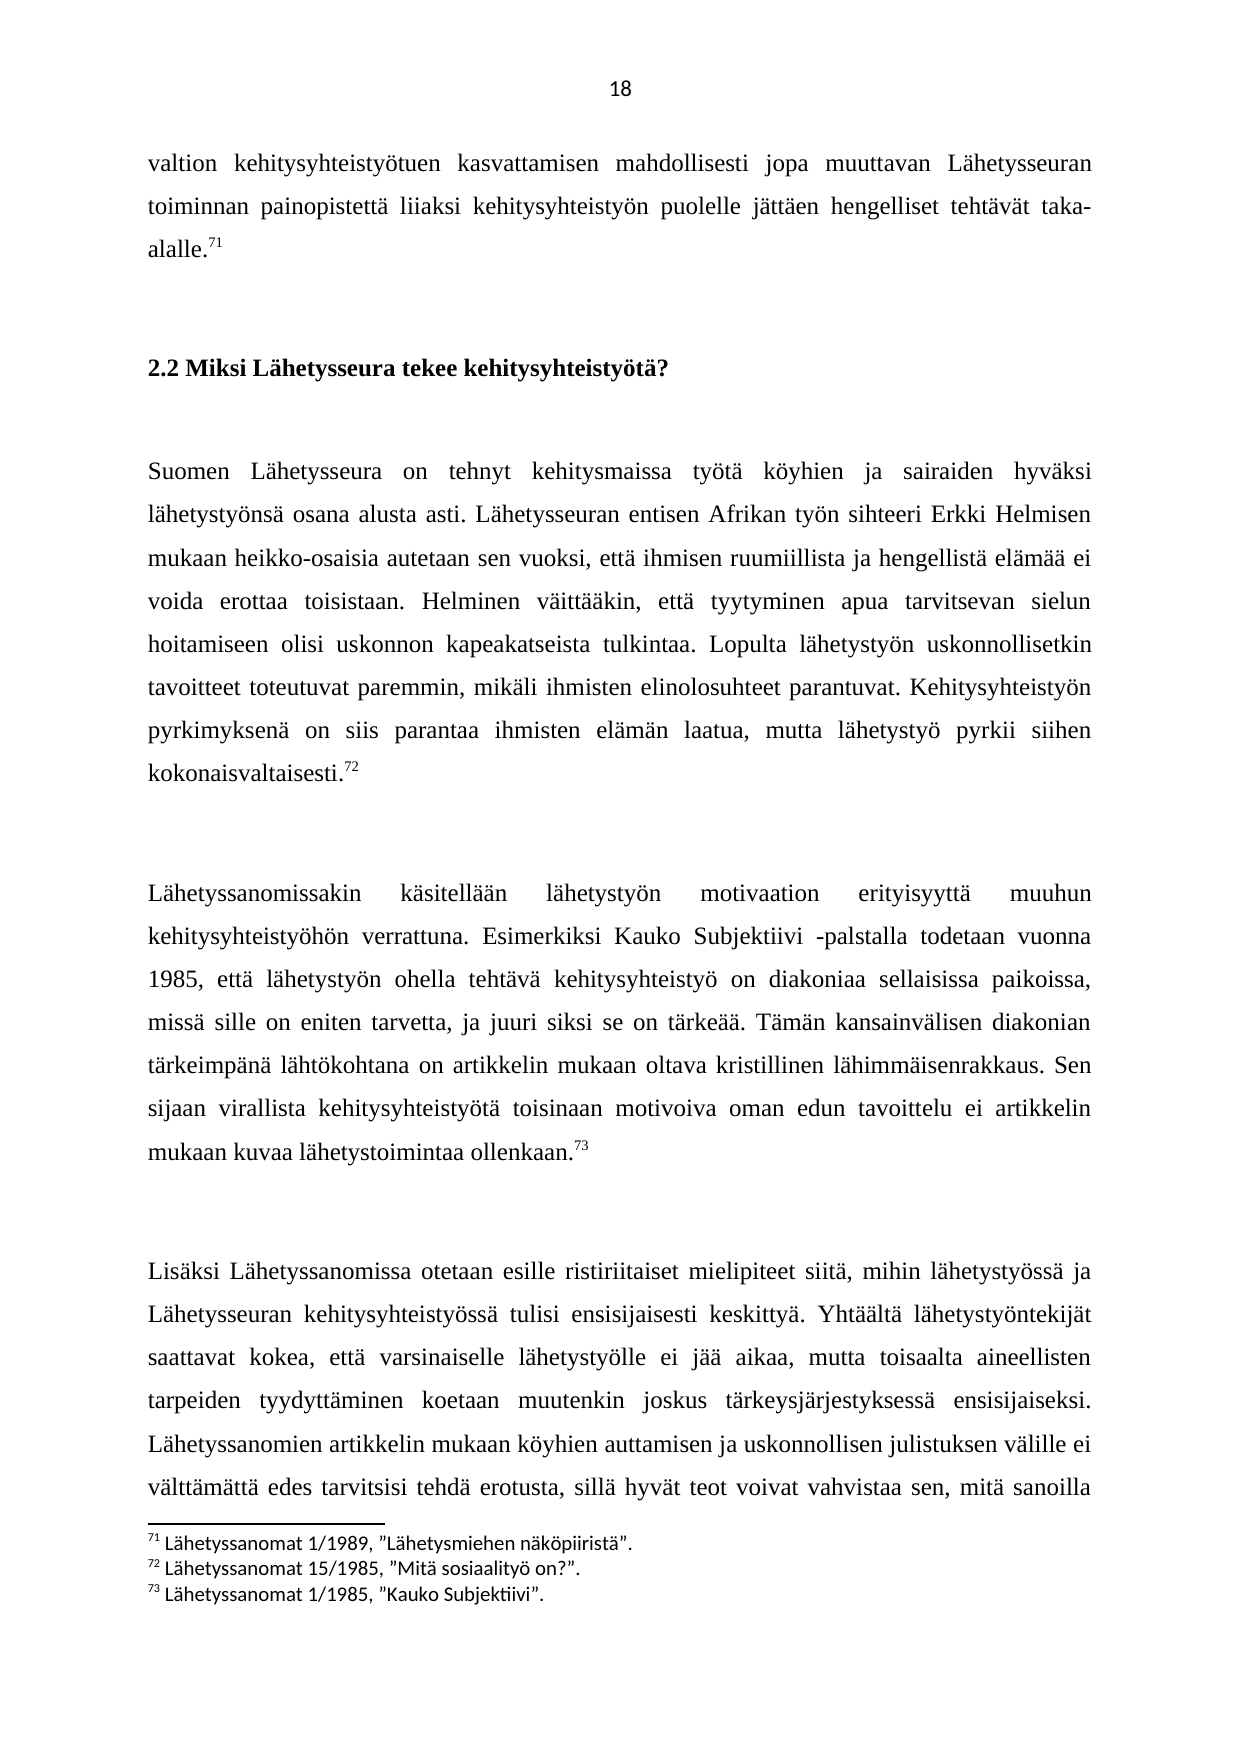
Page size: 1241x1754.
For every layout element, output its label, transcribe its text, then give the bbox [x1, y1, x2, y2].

text Suomen Lähetysseura on tehnyt kehitysmaissa työtä köyhien ja sairaiden hyväksi lähetystyönsä osana alusta asti. Lähetysseuran entisen Afrikan työn sihteeri Erkki Helmisen mukaan heikko-osaisia autetaan sen vuoksi, että ihmisen ruumiillista ja hengellistä elämää ei voida erottaa toisistaan. Helminen väittääkin, että tyytyminen apua tarvitsevan sielun hoitamiseen olisi uskonnon kapeakatseista tulkintaa. Lopulta lähetystyön uskonnollisetkin tavoitteet toteutuvat paremmin, mikäli ihmisten elinolosuhteet parantuvat. Kehitysyhteistyön pyrkimyksenä on siis parantaa ihmisten elämän laatua, mutta lähetystyö pyrkii siihen kokonaisvaltaisesti. [148, 456, 1092, 787]
subtitle 2.2 Miksi Lähetysseura tekee kehitysyhteistyötä? [148, 353, 1092, 382]
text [148, 1256, 1092, 1501]
text Lähetyssanomissakin käsitellään lähetystyön motivaation erityisyyttä muuhun kehitysyhteistyöhön verrattuna. Esimerkiksi Kauko Subjektiivi -palstalla todetaan vuonna 1985, että lähetystyön ohella tehtävä kehitysyhteistyö on diakoniaa sellaisissa paikoissa, missä sille on eniten tarvetta, ja juuri siksi se on tärkeää. Tämän kansainvälisen diakonian tärkeimpänä lähtökohtana on artikkelin mukaan oltava kristillinen lähimmäisenrakkaus. Sen sijaan virallista kehitysyhteistyötä toisinaan motivoiva oman edun tavoittelu ei artikkelin mukaan kuvaa lähetystoimintaa ollenkaan. [148, 878, 1092, 1165]
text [148, 148, 1092, 263]
